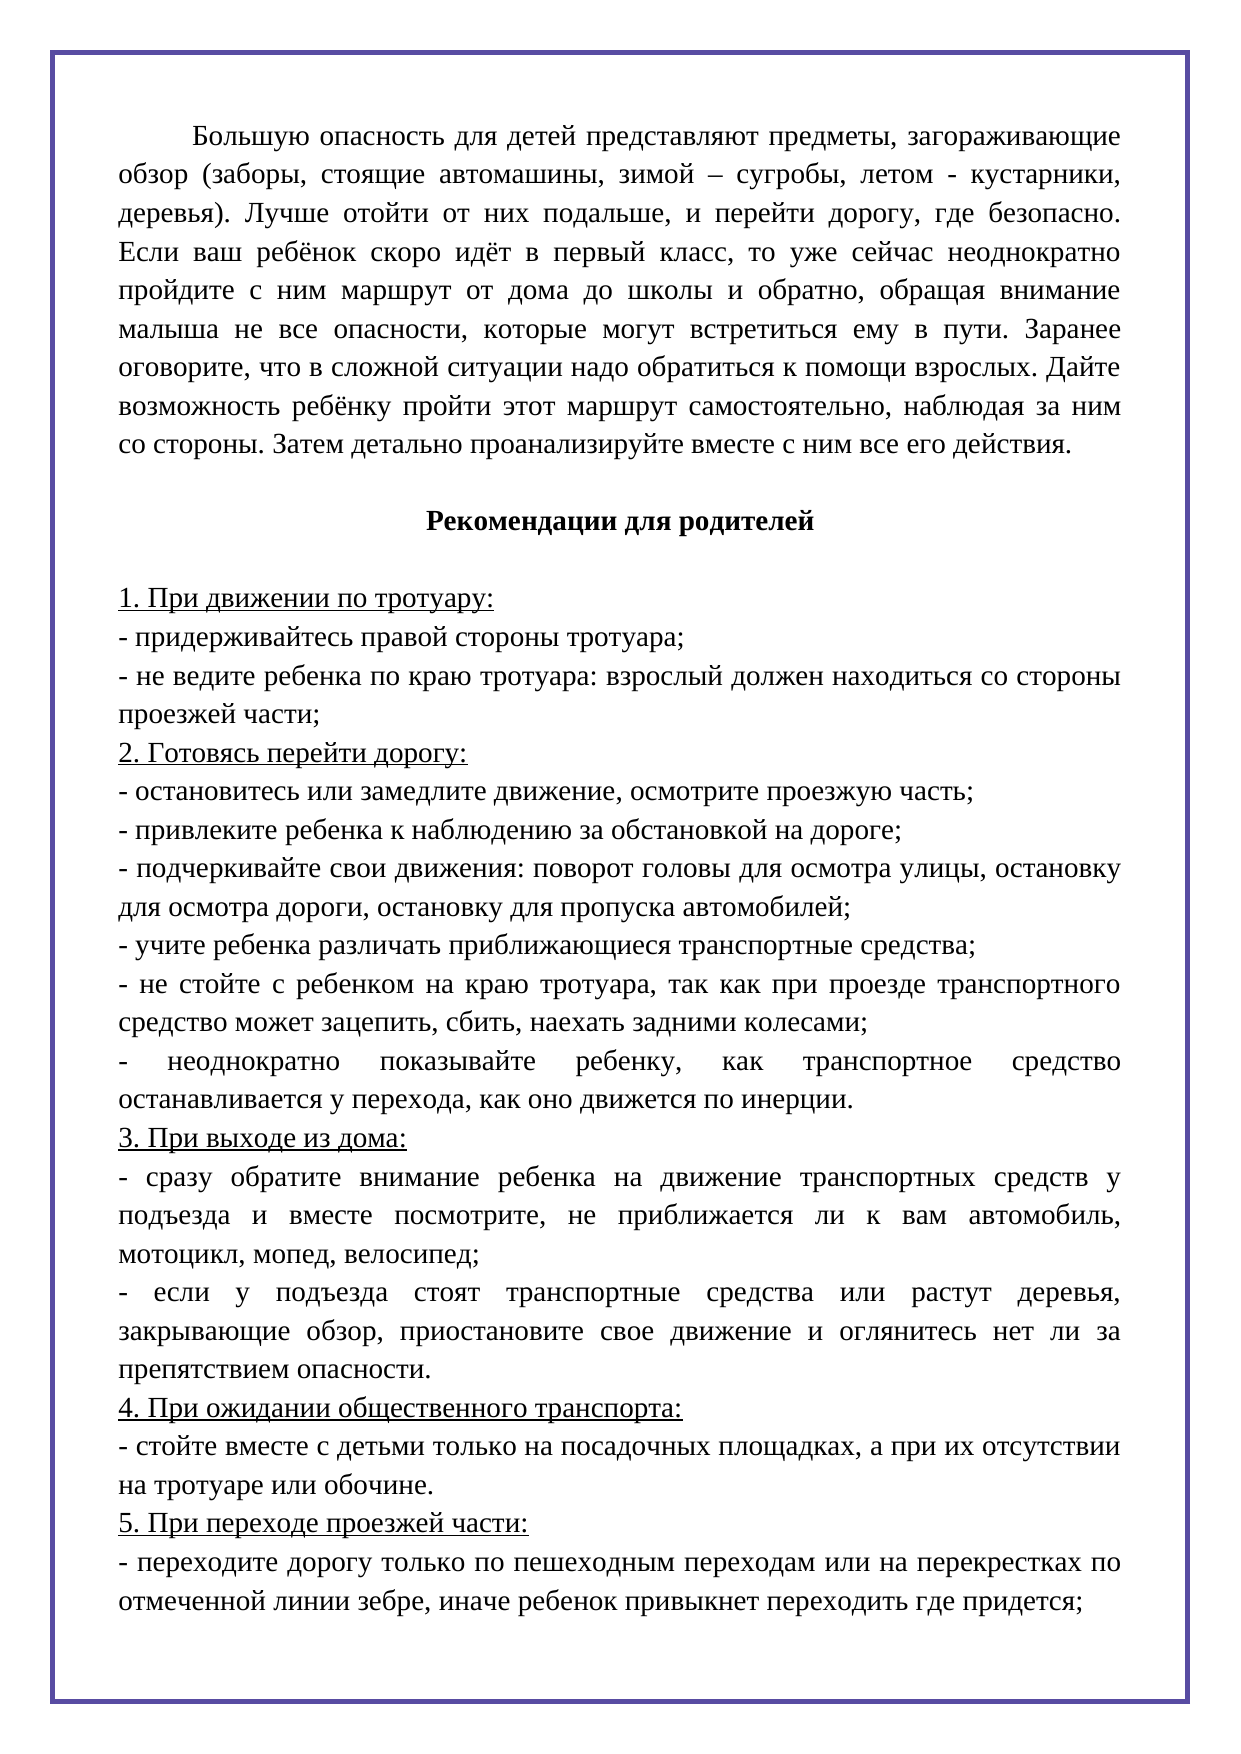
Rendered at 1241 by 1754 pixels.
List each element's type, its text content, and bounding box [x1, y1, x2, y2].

text Рекомендации для родителей [118, 503, 1122, 537]
text - остановитесь или замедлите движение, осмотрите проезжую часть; [118, 773, 1122, 807]
text 4. При ожидании общественного транспорта: [118, 1390, 1122, 1423]
text 5. При переходе проезжей части: [118, 1506, 1122, 1539]
text - придерживайтесь правой стороны тротуара; [118, 619, 1122, 653]
text - стойте вместе с детьми только на посадочных площадках, а при их отсутствии на тротуаре или обочине. [118, 1428, 1122, 1501]
text - переходите дорогу только по пешеходным переходам или на перекрестках по отмеченной линии зебре, иначе ребенок привыкнет переходить где придется; [118, 1544, 1122, 1616]
text - привлеките ребенка к наблюдению за обстановкой на дороге; [118, 812, 1122, 845]
text 3. При выходе из дома: [118, 1120, 1122, 1154]
text - подчеркивайте свои движения: поворот головы для осмотра улицы, остановку для осмотра дороги, остановку для пропуска автомобилей; [118, 850, 1122, 922]
text - неоднократно показывайте ребенку, как транспортное средство останавливается у перехода, как оно движется по инерции. [118, 1043, 1122, 1115]
text - сразу обратите внимание ребенка на движение транспортных средств у подъезда и вместе посмотрите, не приближается ли к вам автомобиль, мотоцикл, мопед, велосипед; [118, 1159, 1122, 1269]
text - если у подъезда стоят транспортные средства или растут деревья, закрывающие обзор, приостановите свое движение и оглянитесь нет ли за препятствием опасности. [118, 1274, 1122, 1385]
text 1. При движении по тротуару: [118, 581, 1122, 614]
text 2. Готовясь перейти дорогу: [118, 735, 1122, 768]
text - учите ребенка различать приближающиеся транспортные средства; [118, 927, 1122, 961]
text Большую опасность для детей представляют предметы, загораживающие обзор (заборы, стоящие автомашины, зимой – сугробы, летом - кустарники, деревья). Лучше отойти от них подальше, и перейти дорогу, где безопасно. Если ваш ребёнок скоро идёт в первый класс, то уже сейчас неоднократно пройдите с ним маршрут от дома до школы и обратно, обращая внимание малыша не все опасности, которые могут встретиться ему в пути. Заранее оговорите, что в сложной ситуации надо обратиться к помощи взрослых. Дайте возможность ребёнку пройти этот маршрут самостоятельно, наблюдая за ним со стороны. Затем детально проанализируйте вместе с ним все его действия. [118, 118, 1122, 460]
text - не стойте с ребенком на краю тротуара, так как при проезде транспортного средство может зацепить, сбить, наехать задними колесами; [118, 966, 1122, 1038]
text - не ведите ребенка по краю тротуара: взрослый должен находиться со стороны проезжей части; [118, 658, 1122, 730]
